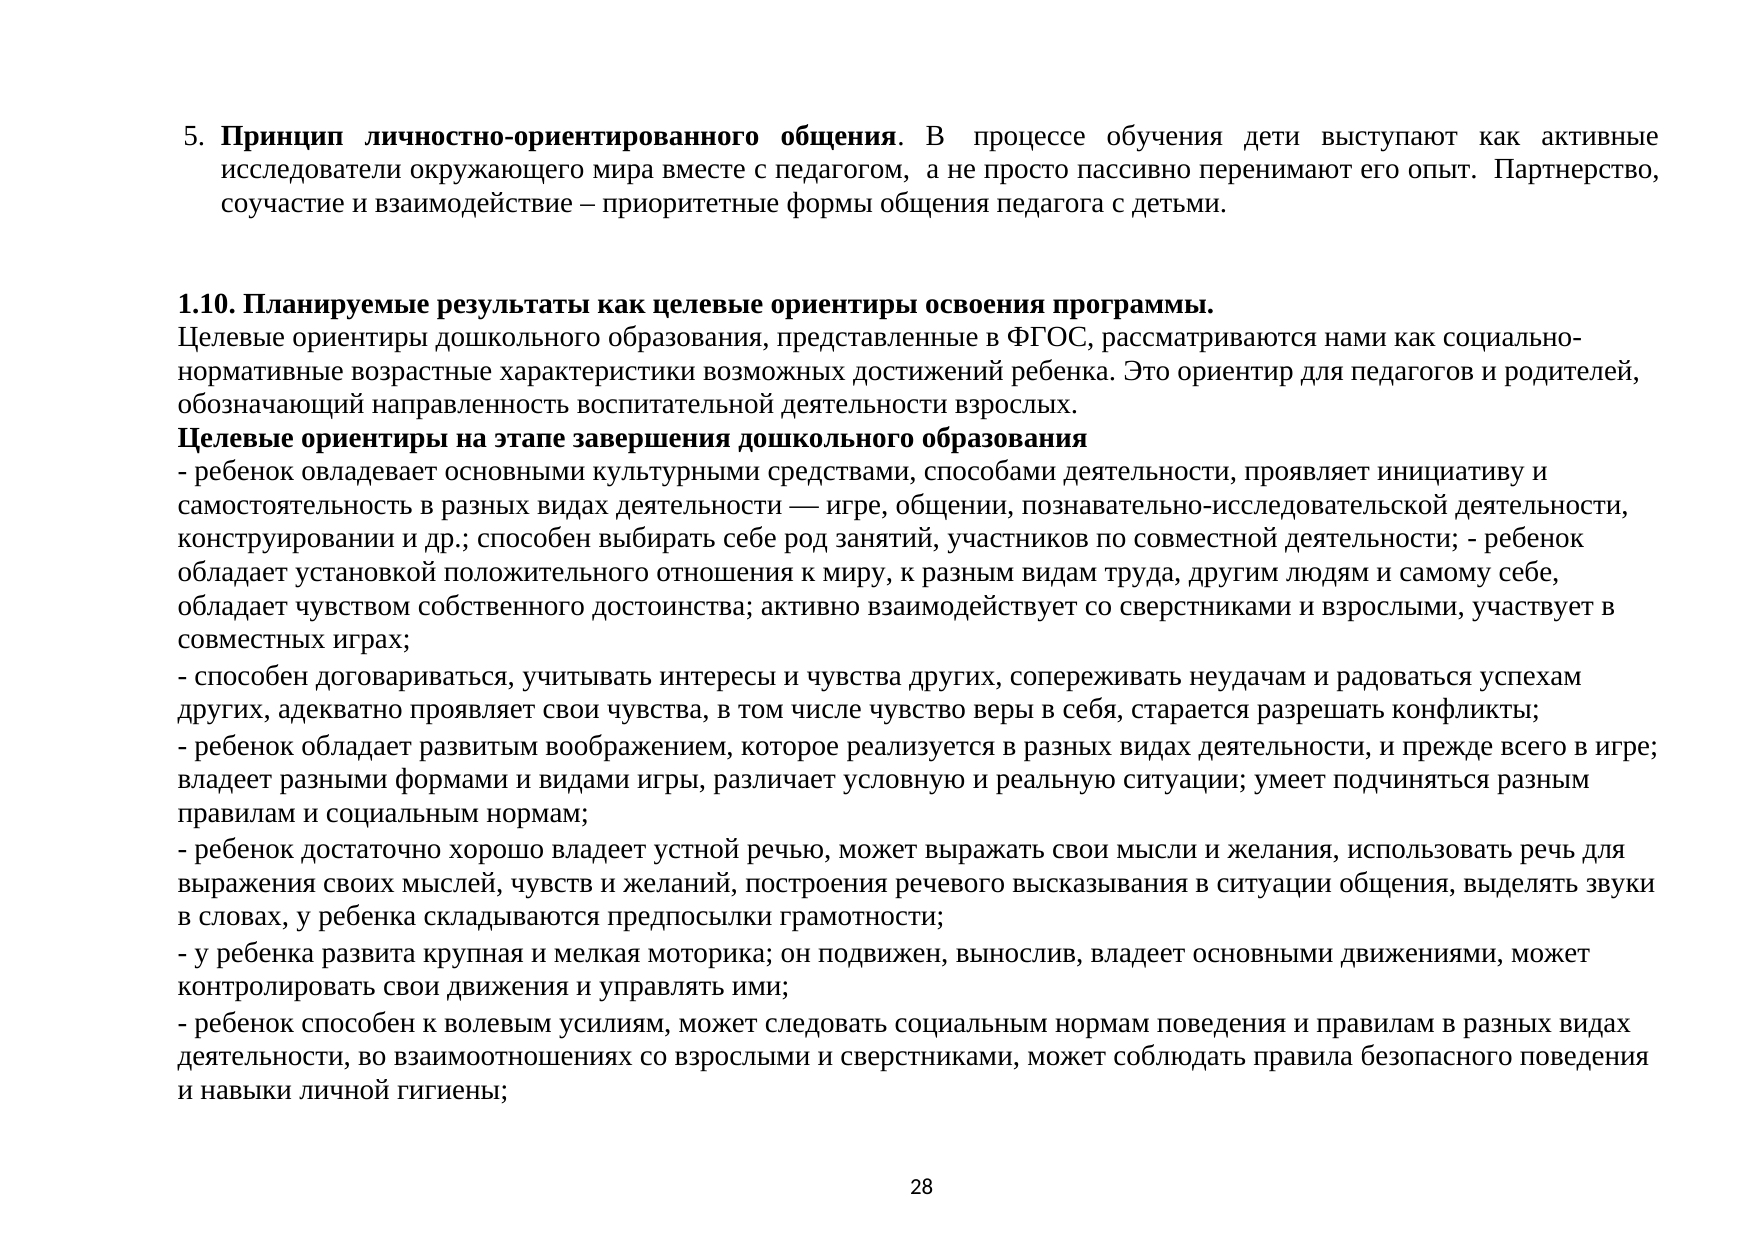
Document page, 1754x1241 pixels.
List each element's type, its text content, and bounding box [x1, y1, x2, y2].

text 1.10. Планируемые результаты как целевые ориентиры освоения программы. [177, 286, 1665, 319]
text Целевые ориентиры на этапе завершения дошкольного образования [177, 420, 1665, 453]
text Целевые ориентиры дошкольного образования, представленные в ФГОС, рассматриваются нами как социально-нормативные возрастные характеристики возможных достижений ребенка. Это ориентир для педагогов и родителей, обозначающий направленность воспитательной деятельности взрослых. [177, 319, 1665, 420]
text - способен договариваться, учитывать интересы и чувства других, сопереживать неудачам и радоваться успехам других, адекватно проявляет свои чувства, в том числе чувство веры в себя, старается разрешать конфликты; [177, 658, 1665, 725]
list Принцип личностно-ориентированного общения. В процессе обучения дети выступают как активные исследователи окружающего мира вместе с педагогом, а не просто пассивно перенимают его опыт. Партнерство, соучастие и взаимодействие – приоритетные формы общения педагога с детьми. [183, 118, 1659, 219]
text - ребенок достаточно хорошо владеет устной речью, может выражать свои мысли и желания, использовать речь для выражения своих мыслей, чувств и желаний, построения речевого высказывания в ситуации общения, выделять звуки в словах, у ребенка складываются предпосылки грамотности; [177, 831, 1665, 932]
text - ребенок овладевает основными культурными средствами, способами деятельности, проявляет инициативу и самостоятельность в разных видах деятельности — игре, общении, познавательно-исследовательской деятельности, конструировании и др.; способен выбирать себе род занятий, участников по совместной деятельности; - ребенок обладает установкой положительного отношения к миру, к разным видам труда, другим людям и самому себе, обладает чувством собственного достоинства; активно взаимодействует со сверстниками и взрослыми, участвует в совместных играх; [177, 453, 1665, 655]
text - у ребенка развита крупная и мелкая моторика; он подвижен, вынослив, владеет основными движениями, может контролировать свои движения и управлять ими; [177, 935, 1665, 1002]
text - ребенок способен к волевым усилиям, может следовать социальным нормам поведения и правилам в разных видах деятельности, во взаимоотношениях со взрослыми и сверстниками, может соблюдать правила безопасного поведения и навыки личной гигиены; [177, 1005, 1665, 1105]
text - ребенок обладает развитым воображением, которое реализуется в разных видах деятельности, и прежде всего в игре; владеет разными формами и видами игры, различает условную и реальную ситуации; умеет подчиняться разным правилам и социальным нормам; [177, 728, 1665, 828]
